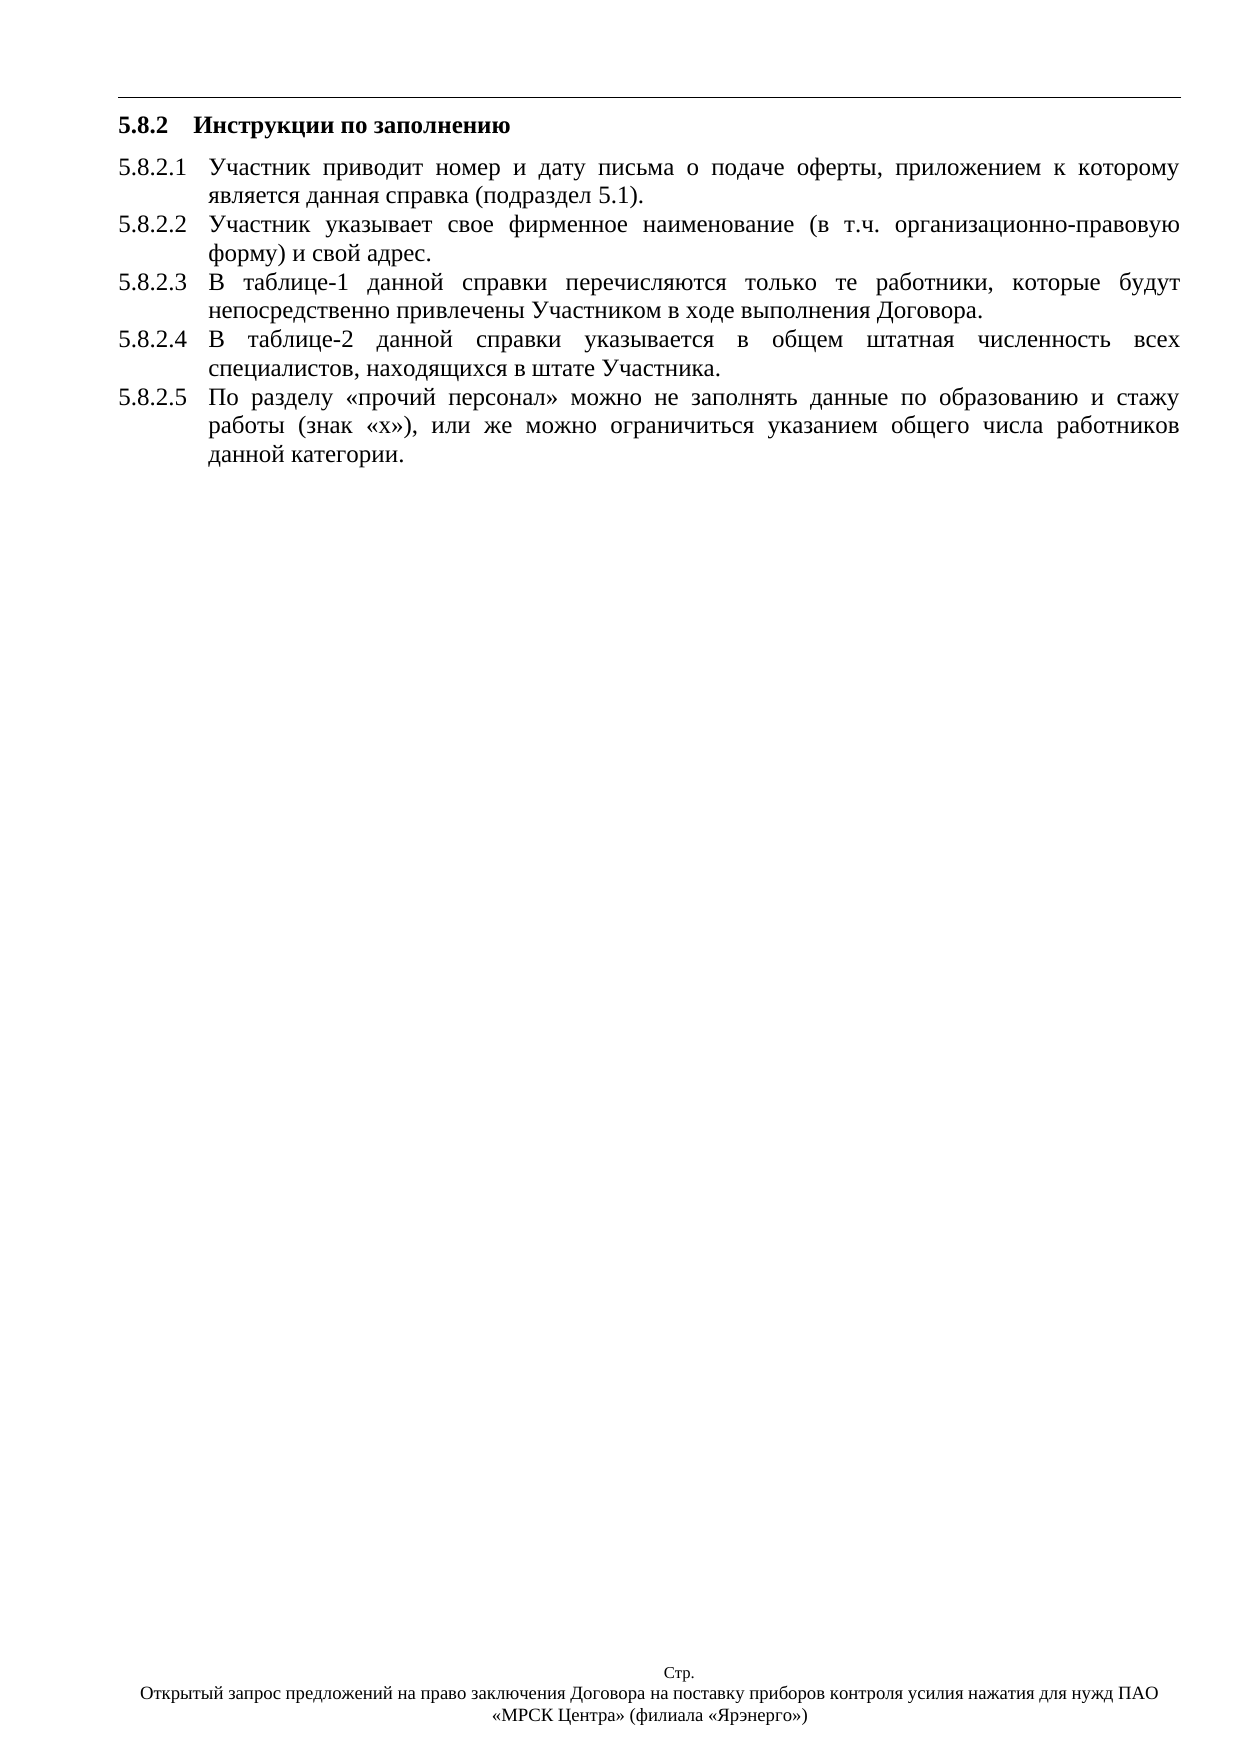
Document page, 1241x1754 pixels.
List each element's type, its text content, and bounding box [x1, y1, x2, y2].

list Участник приводит номер и дату письма о подаче оферты, приложением к которому является данная справка (подраздел 5.1). [118, 152, 1181, 209]
list В таблице-1 данной справки перечисляются только те работники, которые будут непосредственно привлечены Участником в ходе выполнения Договора. [118, 267, 1181, 324]
subtitle Инструкции по заполнению [118, 111, 1181, 139]
list По разделу «прочий персонал» можно не заполнять данные по образованию и стажу работы (знак «х»), или же можно ограничиться указанием общего числа работников данной категории. [118, 382, 1181, 468]
list Участник указывает свое фирменное наименование (в т.ч. организационно-правовую форму) и свой адрес. [118, 209, 1181, 267]
list В таблице-2 данной справки указывается в общем штатная численность всех специалистов, находящихся в штате Участника. [118, 324, 1181, 382]
